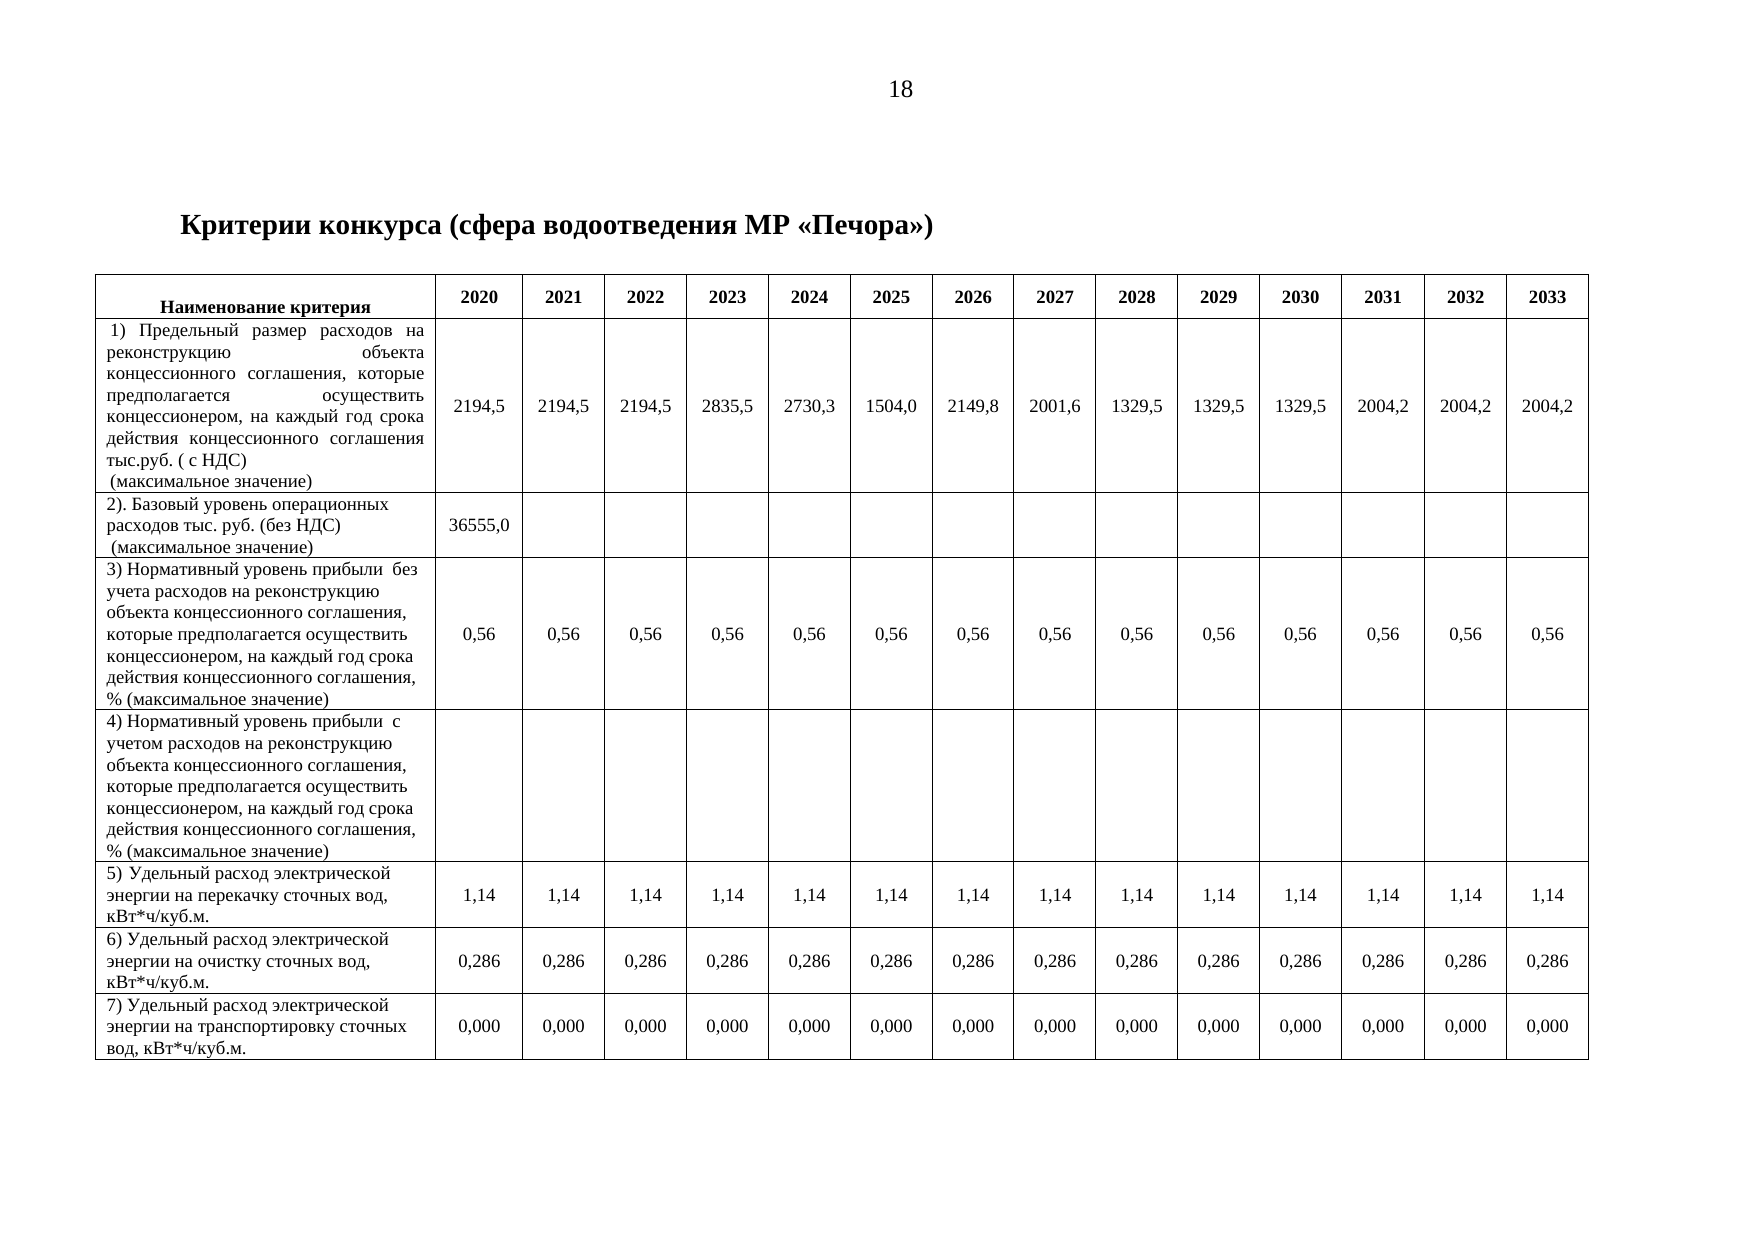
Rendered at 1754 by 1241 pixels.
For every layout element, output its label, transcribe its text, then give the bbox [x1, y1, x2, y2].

table_cell 0,000 [523, 994, 604, 1058]
table_cell 1,14 [687, 862, 768, 927]
table_cell 0,56 [605, 558, 686, 709]
table_cell 0,56 [687, 558, 768, 709]
table_cell [1260, 710, 1341, 861]
table_cell 1,14 [769, 862, 850, 927]
table_cell 6) Удельный расход электрической энергии на очистку сточных вод, кВт*ч/куб.м. [96, 928, 435, 993]
table_cell 0,56 [1425, 558, 1506, 709]
table_cell 1,14 [1425, 862, 1506, 927]
table_cell 1,14 [1260, 862, 1341, 927]
table_cell 3) Нормативный уровень прибыли без учета расходов на реконструкцию объекта концессионного соглашения, которые предполагается осуществить концессионером, на каждый год срока действия концессионного соглашения, % (максимальное значение) [96, 558, 435, 709]
table_header 2023 [687, 275, 768, 318]
table_cell 2). Базовый уровень операционных расходов тыс. руб. (без НДС) (максимальное значение) [96, 493, 435, 557]
table_cell 1,14 [851, 862, 932, 927]
table_cell 1,14 [1342, 862, 1424, 927]
table_header 2020 [436, 275, 522, 318]
table_cell [933, 710, 1013, 861]
table_header 2031 [1342, 275, 1424, 318]
table_cell [1260, 493, 1341, 557]
table_header 2025 [851, 275, 932, 318]
table_cell 2149,8 [933, 319, 1013, 492]
table_cell 0,286 [1014, 928, 1095, 993]
table_cell 0,000 [1096, 994, 1177, 1058]
table_cell 0,000 [933, 994, 1013, 1058]
table_cell 0,286 [436, 928, 522, 993]
table_cell 0,56 [523, 558, 604, 709]
table_cell [1342, 710, 1424, 861]
table_cell 1329,5 [1260, 319, 1341, 492]
table_cell [933, 493, 1013, 557]
table_header 2022 [605, 275, 686, 318]
table_cell 5) Удельный расход электрической энергии на перекачку сточных вод, кВт*ч/куб.м. [96, 862, 435, 927]
table_header 2021 [523, 275, 604, 318]
table_cell [851, 710, 932, 861]
table_cell 1,14 [1178, 862, 1259, 927]
table_cell 4) Нормативный уровень прибыли с учетом расходов на реконструкцию объекта концессионного соглашения, которые предполагается осуществить концессионером, на каждый год срока действия концессионного соглашения, % (максимальное значение) [96, 710, 435, 861]
table_cell 0,286 [687, 928, 768, 993]
table_header 2028 [1096, 275, 1177, 318]
table_cell [523, 493, 604, 557]
table_cell 0,000 [851, 994, 932, 1058]
table_cell 0,56 [851, 558, 932, 709]
table_cell 1,14 [605, 862, 686, 927]
table_cell 36555,0 [436, 493, 522, 557]
table_cell 2194,5 [605, 319, 686, 492]
table_cell 0,000 [1014, 994, 1095, 1058]
table_cell [1096, 493, 1177, 557]
table_cell [769, 710, 850, 861]
table_cell 0,000 [605, 994, 686, 1058]
table_cell 1,14 [933, 862, 1013, 927]
table_cell 0,286 [851, 928, 932, 993]
table_cell 0,000 [1260, 994, 1341, 1058]
table_cell 0,286 [523, 928, 604, 993]
table_cell 0,56 [769, 558, 850, 709]
table_cell [1178, 493, 1259, 557]
table_header 2033 [1507, 275, 1588, 318]
table_cell [1014, 493, 1095, 557]
table_cell 7) Удельный расход электрической энергии на транспортировку сточных вод, кВт*ч/куб.м. [96, 994, 435, 1058]
table_cell 0,286 [1342, 928, 1424, 993]
table_cell 0,56 [1096, 558, 1177, 709]
table_cell [1096, 710, 1177, 861]
table_cell 0,286 [605, 928, 686, 993]
table_cell [605, 493, 686, 557]
table_cell 1,14 [1507, 862, 1588, 927]
table_cell 0,000 [769, 994, 850, 1058]
table_cell [1178, 710, 1259, 861]
table_header 2024 [769, 275, 850, 318]
table_cell 0,56 [1178, 558, 1259, 709]
table_cell 2004,2 [1342, 319, 1424, 492]
table_cell 0,56 [933, 558, 1013, 709]
table_cell 0,56 [1507, 558, 1588, 709]
table_cell 1,14 [436, 862, 522, 927]
table_cell 0,286 [769, 928, 850, 993]
table_cell [1507, 493, 1588, 557]
table_cell 1,14 [1096, 862, 1177, 927]
table_cell 0,56 [436, 558, 522, 709]
table_cell [436, 710, 522, 861]
table_cell [523, 710, 604, 861]
table_cell 2001,6 [1014, 319, 1095, 492]
table_cell 0,56 [1260, 558, 1341, 709]
table_cell 0,286 [1425, 928, 1506, 993]
table_cell 1329,5 [1178, 319, 1259, 492]
table_cell 0,56 [1342, 558, 1424, 709]
table_cell 2835,5 [687, 319, 768, 492]
table_cell 0,000 [1425, 994, 1506, 1058]
table_cell 0,000 [1342, 994, 1424, 1058]
table_cell [851, 493, 932, 557]
table_cell [1425, 493, 1506, 557]
table_cell 0,286 [1178, 928, 1259, 993]
table_header 2030 [1260, 275, 1341, 318]
table_cell 0,286 [1260, 928, 1341, 993]
table_cell 0,56 [1014, 558, 1095, 709]
table_header 2026 [933, 275, 1013, 318]
table_cell 2194,5 [523, 319, 604, 492]
table_cell 1504,0 [851, 319, 932, 492]
table_cell [769, 493, 850, 557]
table_cell 0,000 [1507, 994, 1588, 1058]
table_cell [605, 710, 686, 861]
table_cell 2004,2 [1507, 319, 1588, 492]
text Критерии конкурса (сфера водоотведения МР «Печора») [106, 207, 1695, 240]
table_cell [1342, 493, 1424, 557]
table_header 2032 [1425, 275, 1506, 318]
table_cell 2004,2 [1425, 319, 1506, 492]
table_cell [687, 493, 768, 557]
table_cell 0,286 [1507, 928, 1588, 993]
table_cell 0,000 [436, 994, 522, 1058]
table_cell 0,000 [687, 994, 768, 1058]
table_cell [1014, 710, 1095, 861]
table_cell 1329,5 [1096, 319, 1177, 492]
table_cell 2730,3 [769, 319, 850, 492]
table_cell 2194,5 [436, 319, 522, 492]
table_cell [1425, 710, 1506, 861]
table_cell 0,286 [933, 928, 1013, 993]
table_cell 1) Предельный размер расходов на реконструкцию объекта концессионного соглашения, которые предполагается осуществить концессионером, на каждый год срока действия концессионного соглашения тыс.руб. ( с НДС) (максимальное значение) [96, 319, 435, 492]
table_cell [1507, 710, 1588, 861]
table_cell 1,14 [523, 862, 604, 927]
table_cell [687, 710, 768, 861]
table_header Наименование критерия [96, 275, 435, 318]
table_header 2027 [1014, 275, 1095, 318]
table_cell 0,286 [1096, 928, 1177, 993]
table_header 2029 [1178, 275, 1259, 318]
table_cell 0,000 [1178, 994, 1259, 1058]
table_cell 1,14 [1014, 862, 1095, 927]
